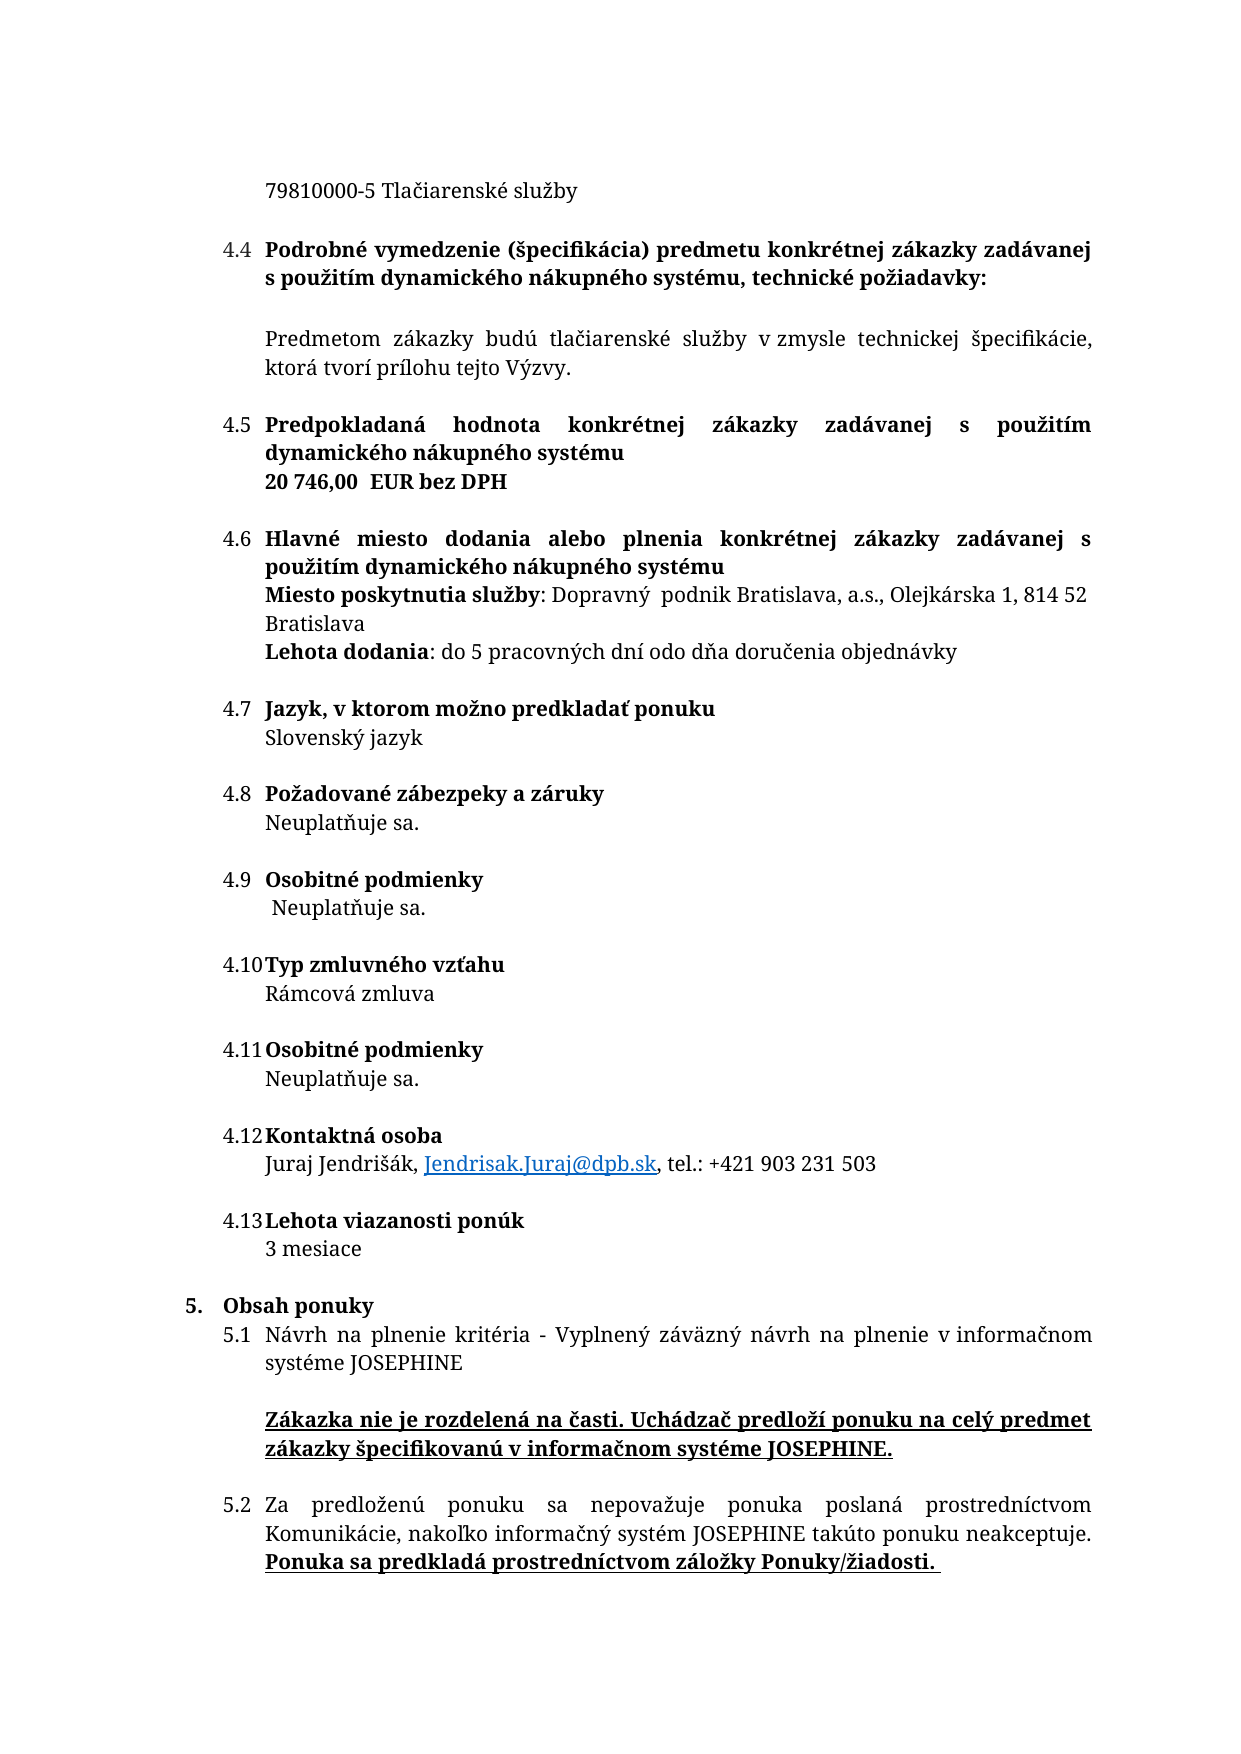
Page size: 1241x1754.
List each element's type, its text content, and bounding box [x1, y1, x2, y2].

list Návrh na plnenie kritéria - Vyplnený záväzný návrh na plnenie v informačnom systéme JOSEPHINE [223, 1320, 1093, 1377]
list Lehota viazanosti ponúk [223, 1206, 1093, 1234]
list Kontaktná osoba [223, 1121, 1093, 1149]
list Neuplatňuje sa. [223, 893, 1093, 922]
list Neuplatňuje sa. [265, 1064, 1093, 1092]
list Hlavné miesto dodania alebo plnenia konkrétnej zákazky zadávanej s použitím dynamického nákupného systému [223, 524, 1093, 581]
list Obsah ponuky [185, 1291, 1093, 1320]
list Juraj Jendrišák, Jendrisak.Juraj@dpb.sk, tel.: +421 903 231 503 [223, 1149, 1093, 1178]
list Zákazka nie je rozdelená na časti. Uchádzač predloží ponuku na celý predmet zákazky špecifikovanú v informačnom systéme JOSEPHINE. [265, 1405, 1093, 1462]
list Jazyk, v ktorom možno predkladať ponuku [223, 694, 1093, 723]
list 20 746,00 EUR bez DPH [265, 467, 1093, 495]
list 3 mesiace [265, 1234, 1093, 1263]
list Osobitné podmienky [223, 1036, 1093, 1064]
list Lehota dodania: do 5 pracovných dní odo dňa doručenia objednávky [265, 637, 1093, 666]
list 79810000-5 Tlačiarenské služby [265, 176, 1093, 204]
list Predpokladaná hodnota konkrétnej zákazky zadávanej s použitím dynamického nákupného systému [223, 410, 1093, 467]
list Osobitné podmienky [223, 865, 1093, 893]
list Neuplatňuje sa. [265, 808, 1093, 836]
list Za predloženú ponuku sa nepovažuje ponuka poslaná prostredníctvom Komunikácie, nakoľko informačný systém JOSEPHINE takúto ponuku neakceptuje. Ponuka sa predkladá prostredníctvom záložky Ponuky/žiadosti. [223, 1491, 1093, 1576]
list Typ zmluvného vzťahu [223, 950, 1093, 979]
list Miesto poskytnutia služby: Dopravný podnik Bratislava, a.s., Olejkárska 1, 814 52 Bratislava [265, 581, 1093, 637]
list Podrobné vymedzenie (špecifikácia) predmetu konkrétnej zákazky zadávanej s použitím dynamického nákupného systému, technické požiadavky: [223, 235, 1093, 292]
list Predmetom zákazky budú tlačiarenské služby v zmysle technickej špecifikácie, ktorá tvorí prílohu tejto Výzvy. [265, 324, 1093, 381]
text Rámcová zmluva [265, 979, 1093, 1007]
list Slovenský jazyk [265, 723, 1093, 751]
list Požadované zábezpeky a záruky [223, 779, 1093, 808]
